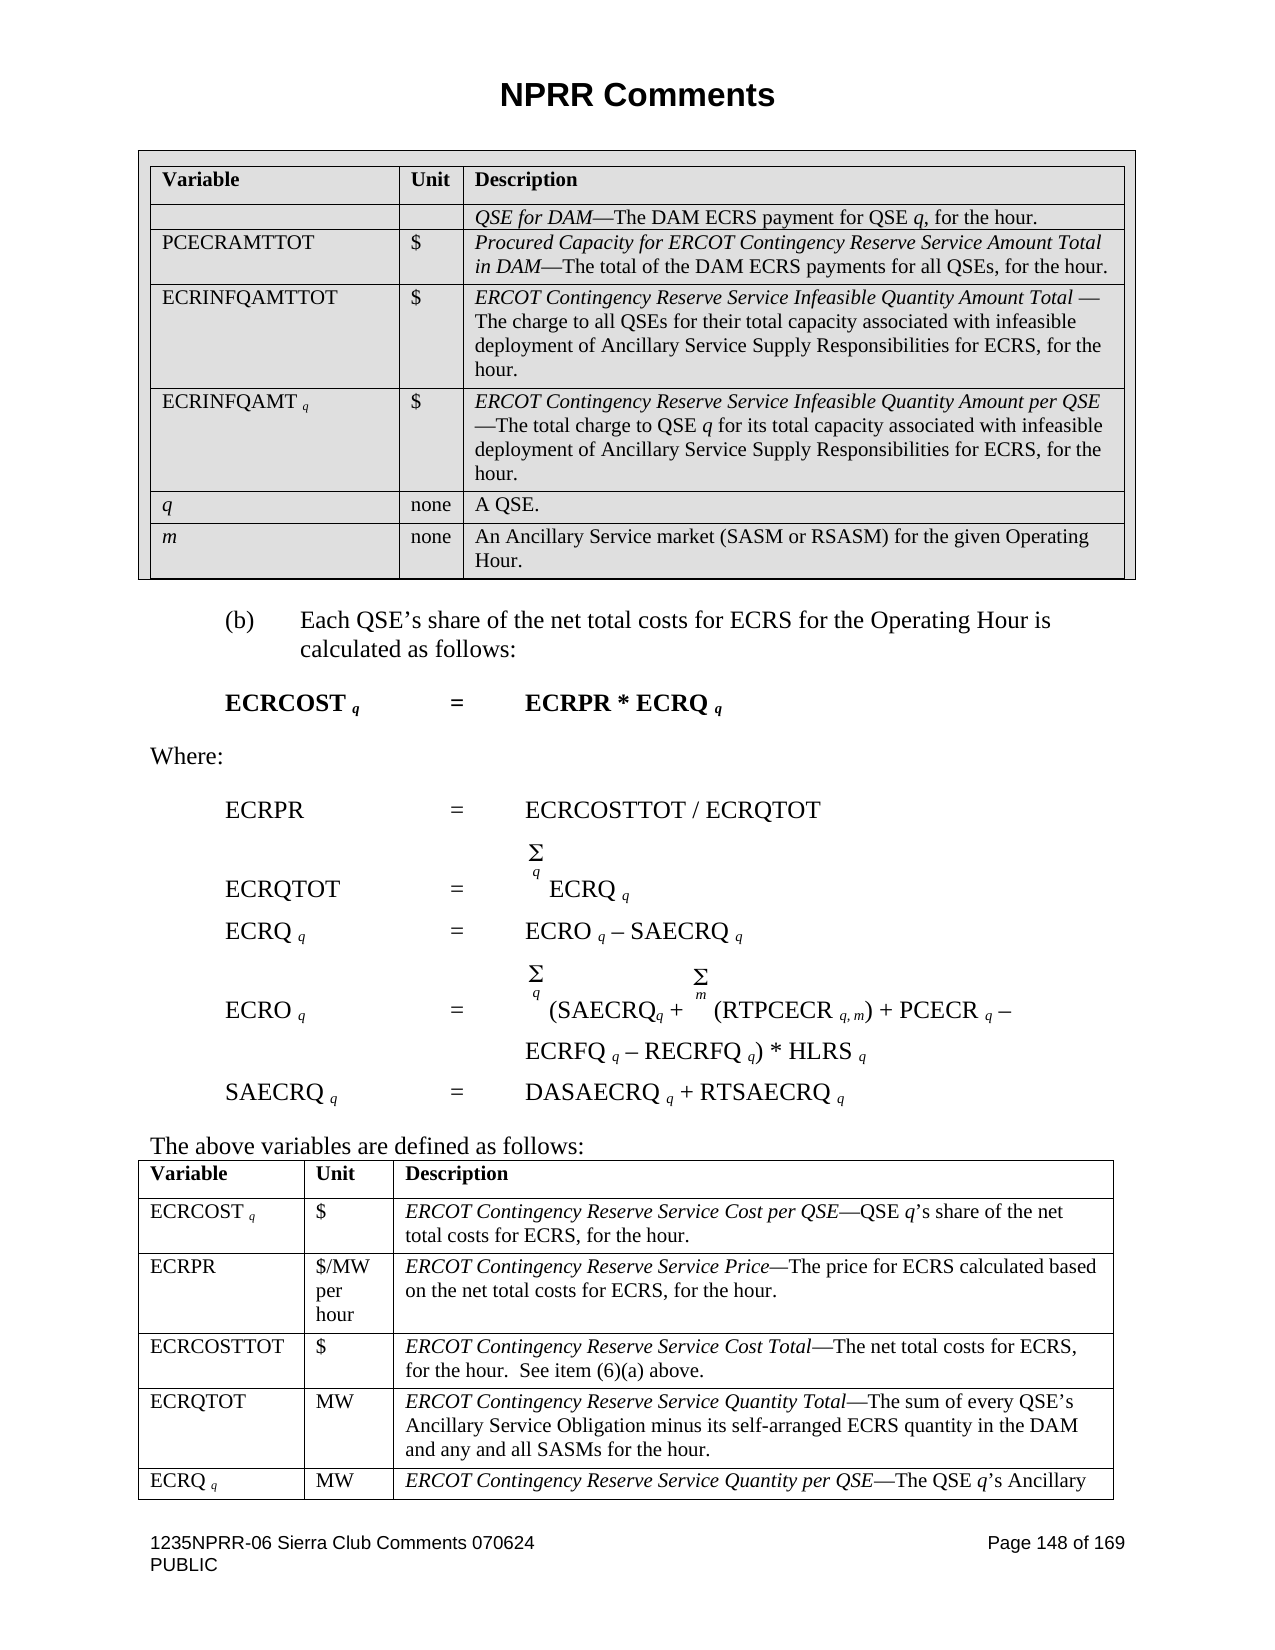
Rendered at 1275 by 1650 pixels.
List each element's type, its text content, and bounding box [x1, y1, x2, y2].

table_header Description [394, 1161, 1113, 1198]
table_cell MW [305, 1469, 393, 1499]
table_cell ECRQ q [139, 1469, 304, 1499]
text ECRPR = ECRCOSTTOT / ECRQTOT [225, 795, 1125, 824]
table_cell ERCOT Contingency Reserve Service Quantity Total—The sum of every QSE’s Ancillary Service Obligation minus its self-arranged ECRS quantity in the DAM and any and all SASMs for the hour. [394, 1389, 1113, 1467]
text ECRCOST q = ECRPR * ECRQ q [225, 688, 1125, 716]
text SAECRQ q = DASAECRQ q + RTSAECRQ q [225, 1077, 1125, 1106]
text (b) Each QSE’s share of the net total costs for ECRS for the Operating Hour is calculated as follows: [225, 605, 1125, 663]
text ECRQ q = ECRO q – SAECRQ q [225, 916, 1125, 944]
text The above variables are defined as follows: [150, 1131, 1125, 1160]
text ECRQTOT = ECRQ q [225, 836, 1125, 903]
table_cell ERCOT Contingency Reserve Service Price—The price for ECRS calculated based on the net total costs for ECRS, for the hour. [394, 1254, 1113, 1332]
table_cell ECRQTOT [139, 1389, 304, 1467]
table_cell ECRCOSTTOT [139, 1334, 304, 1388]
table_cell ERCOT Contingency Reserve Service Cost Total—The net total costs for ECRS, for the hour. See item (6)(a) above. [394, 1334, 1113, 1388]
table_header Variable [139, 1161, 304, 1198]
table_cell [394, 1469, 1113, 1499]
table_cell ECRPR [139, 1254, 304, 1332]
table_cell $ [305, 1199, 393, 1253]
table_cell MW [305, 1389, 393, 1467]
table_cell ERCOT Contingency Reserve Service Cost per QSE—QSE q’s share of the net total costs for ECRS, for the hour. [394, 1199, 1113, 1253]
table_cell ECRCOST q [139, 1199, 304, 1253]
table_cell $/MW per hour [305, 1254, 393, 1332]
text ECRFQ q – RECRFQ q) * HLRS q [450, 1036, 1125, 1065]
table_header Unit [305, 1161, 393, 1198]
text ECRO q = (SAECRQq + (RTPCECR q, m) + PCECR q – [225, 957, 1125, 1024]
table_cell $ [305, 1334, 393, 1388]
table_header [139, 151, 1135, 579]
text Where: [150, 741, 1125, 770]
